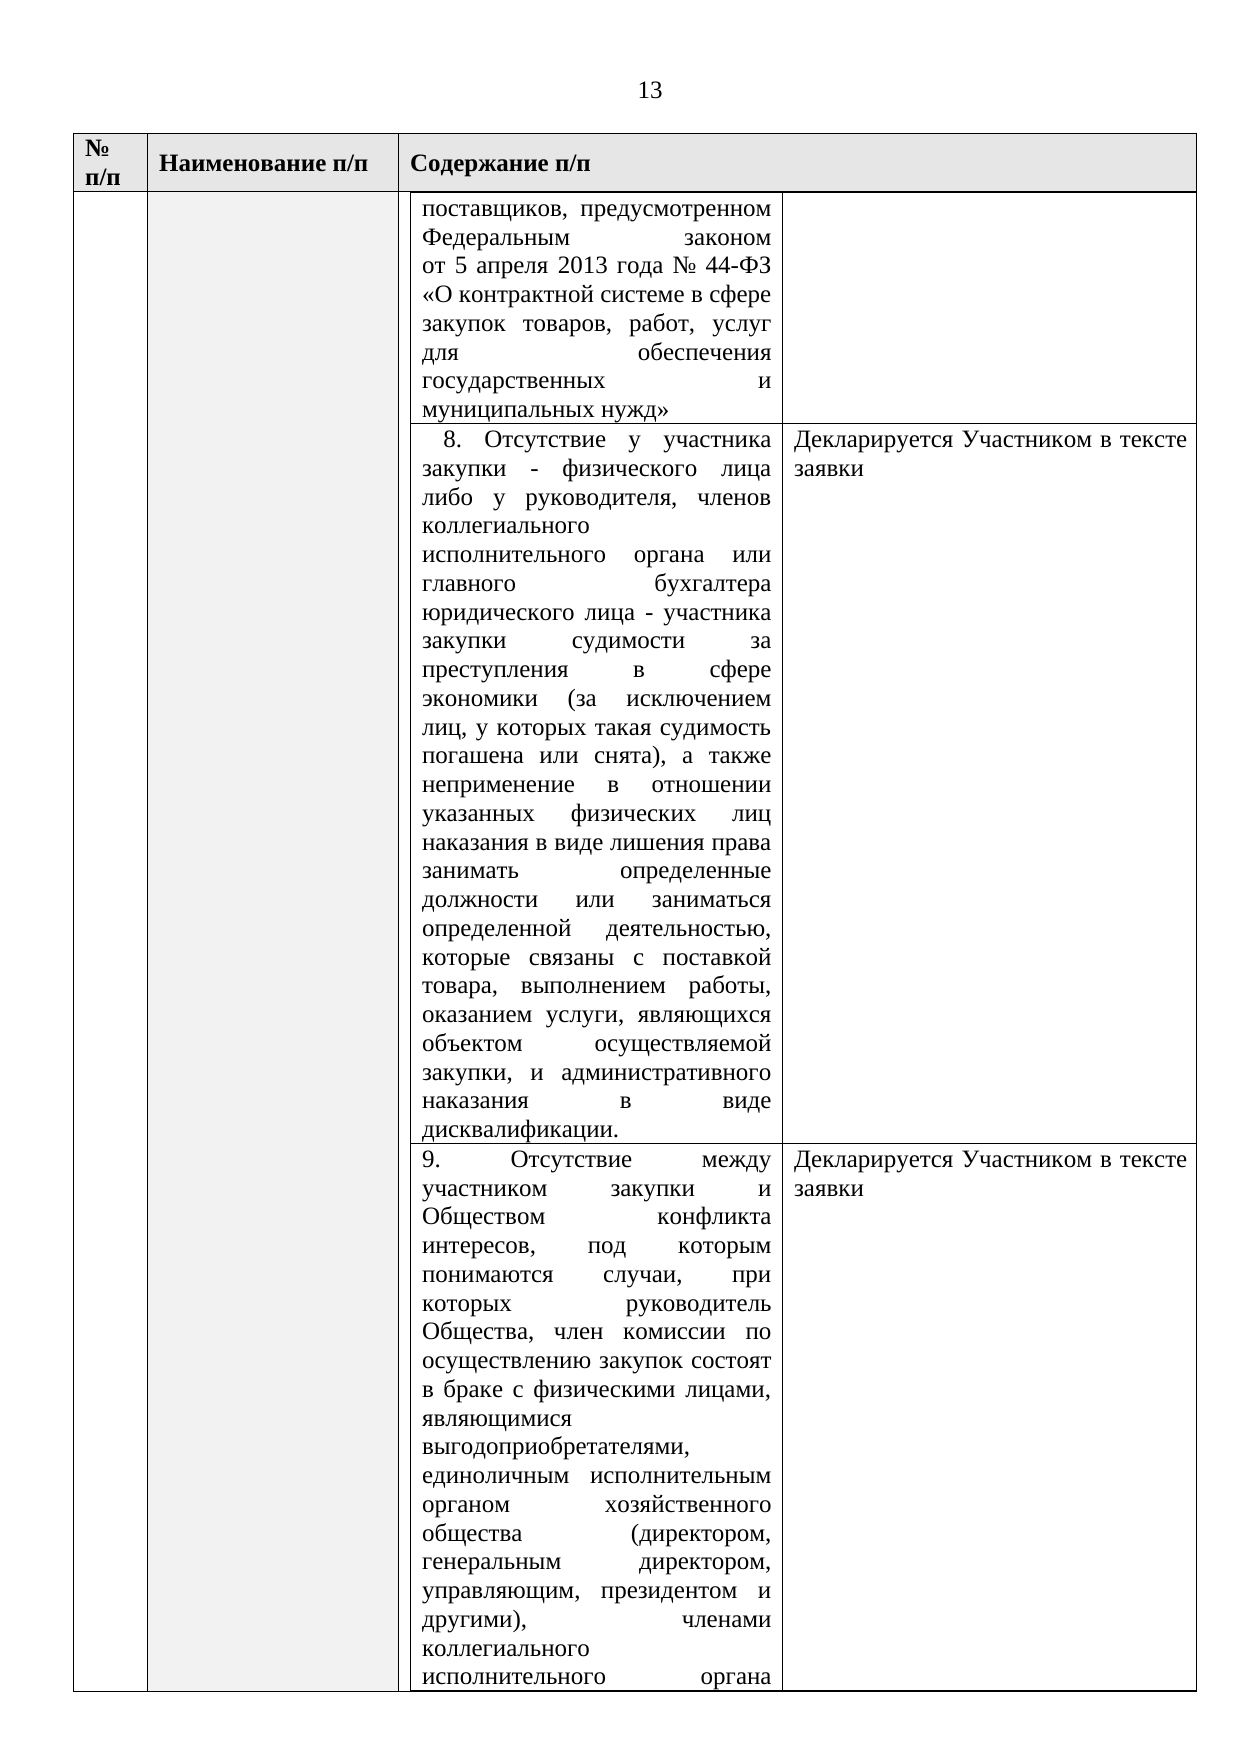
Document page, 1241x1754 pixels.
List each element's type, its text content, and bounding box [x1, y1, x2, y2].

table_header № п/п [74, 134, 147, 191]
table_header Содержание п/п [399, 134, 1196, 191]
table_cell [148, 192, 398, 1691]
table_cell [411, 193, 782, 423]
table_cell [783, 193, 1196, 423]
table_header Наименование п/п [148, 134, 398, 191]
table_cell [399, 192, 410, 1691]
table_cell [74, 192, 147, 1691]
